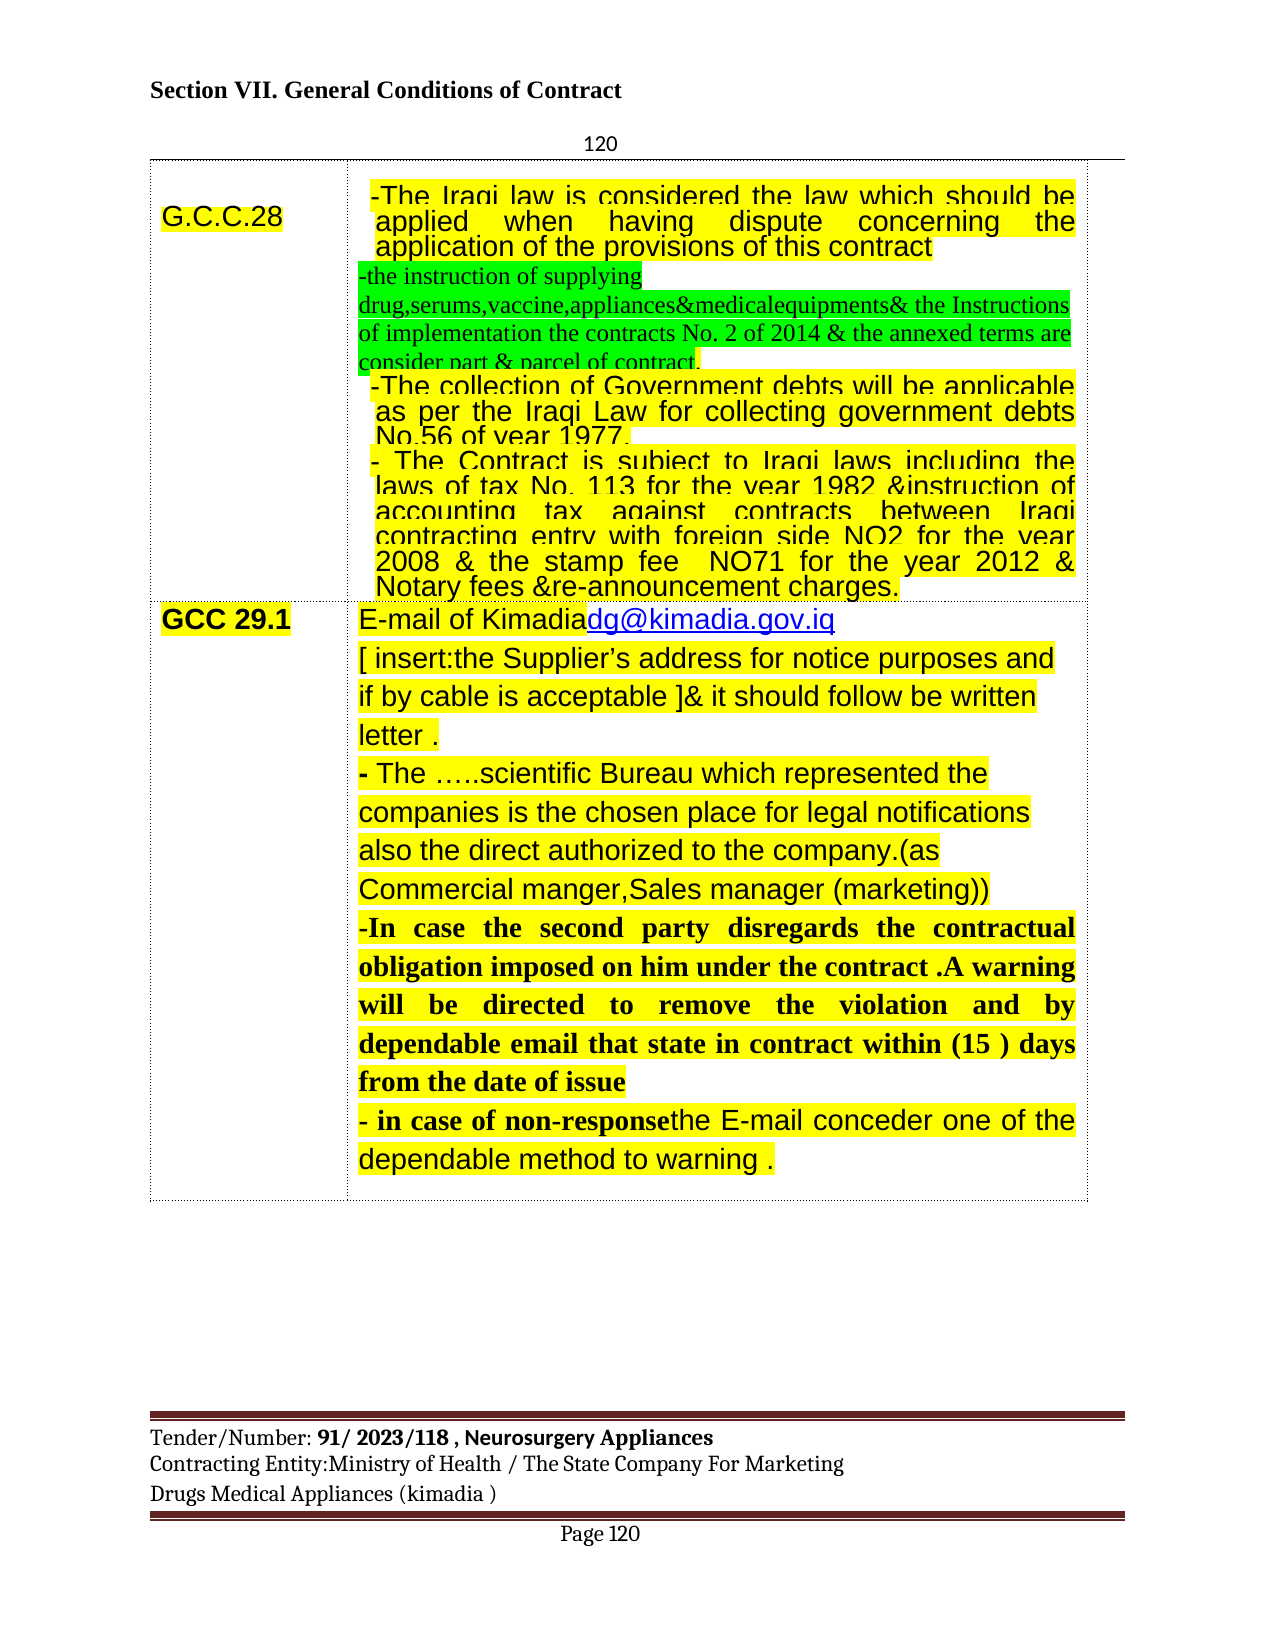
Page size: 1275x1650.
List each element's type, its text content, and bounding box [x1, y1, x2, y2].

table_cell E-mail of Kimadiadg@kimadia.gov.iq [ insert:the Supplier’s address for notice purposes and if by cable is acceptable ]& it should follow be written letter . - The …..scientific Bureau which represented the companies is the chosen place for legal notifications also the direct authorized to the company.(as Commercial manger,Sales manager (marketing)) -In case the second party disregards the contractual obligation imposed on him under the contract .A warning will be directed to remove the violation and by dependable email that state in contract within (15 ) days from the date of issue - in case of non-responsethe E-mail conceder one of the dependable method to warning . [347, 601, 1088, 1200]
table_cell GCC 29.1 [150, 601, 347, 1200]
table_cell G.C.C.28 [150, 160, 347, 601]
table_cell -The Iraqi law is considered the law which should be applied when having dispute concerning the application of the provisions of this contract -the instruction of supplying drug,serums,vaccine,appliances&medicalequipments& the Instructions of implementation the contracts No. 2 of 2014 & the annexed terms are consider part & parcel of contract. -The collection of Government debts will be applicable as per the Iraqi Law for collecting government debts No.56 of year 1977. - The Contract is subject to Iraqi laws including the laws of tax No. 113 for the year 1982 &instruction of accounting tax against contracts between Iraqi contracting entry with foreign side NO2 for the year 2008 & the stamp fee NO71 for the year 2012 & Notary fees &re-announcement charges. [347, 160, 1088, 601]
